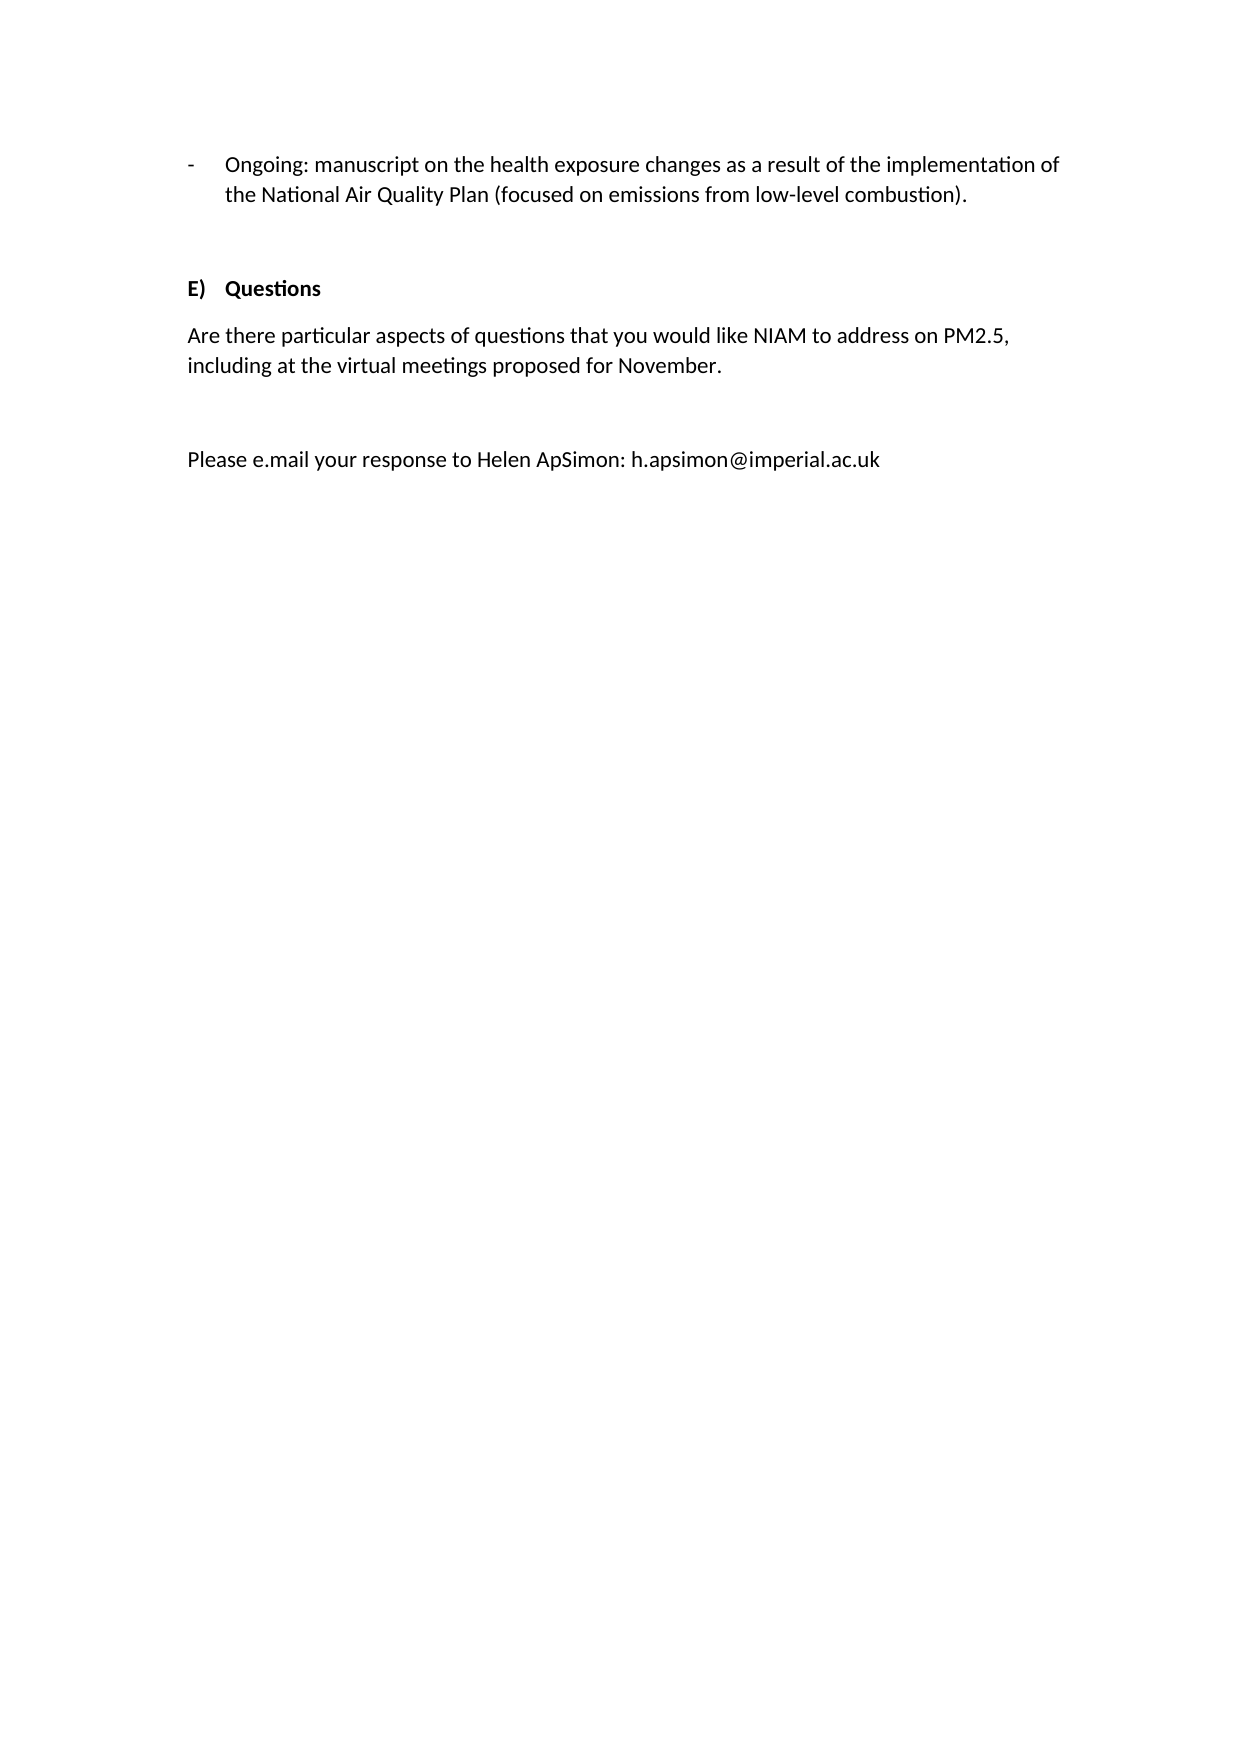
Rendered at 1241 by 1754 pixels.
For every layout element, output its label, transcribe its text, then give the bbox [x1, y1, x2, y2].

text Please e.mail your response to Helen ApSimon: h.apsimon@imperial.ac.uk [187, 445, 1090, 473]
list Questions [187, 274, 1090, 302]
list Ongoing: manuscript on the health exposure changes as a result of the implementation of the National Air Quality Plan (focused on emissions from low-level combustion). [187, 150, 1090, 208]
text Are there particular aspects of questions that you would like NIAM to address on PM2.5, including at the virtual meetings proposed for November. [187, 321, 1090, 379]
